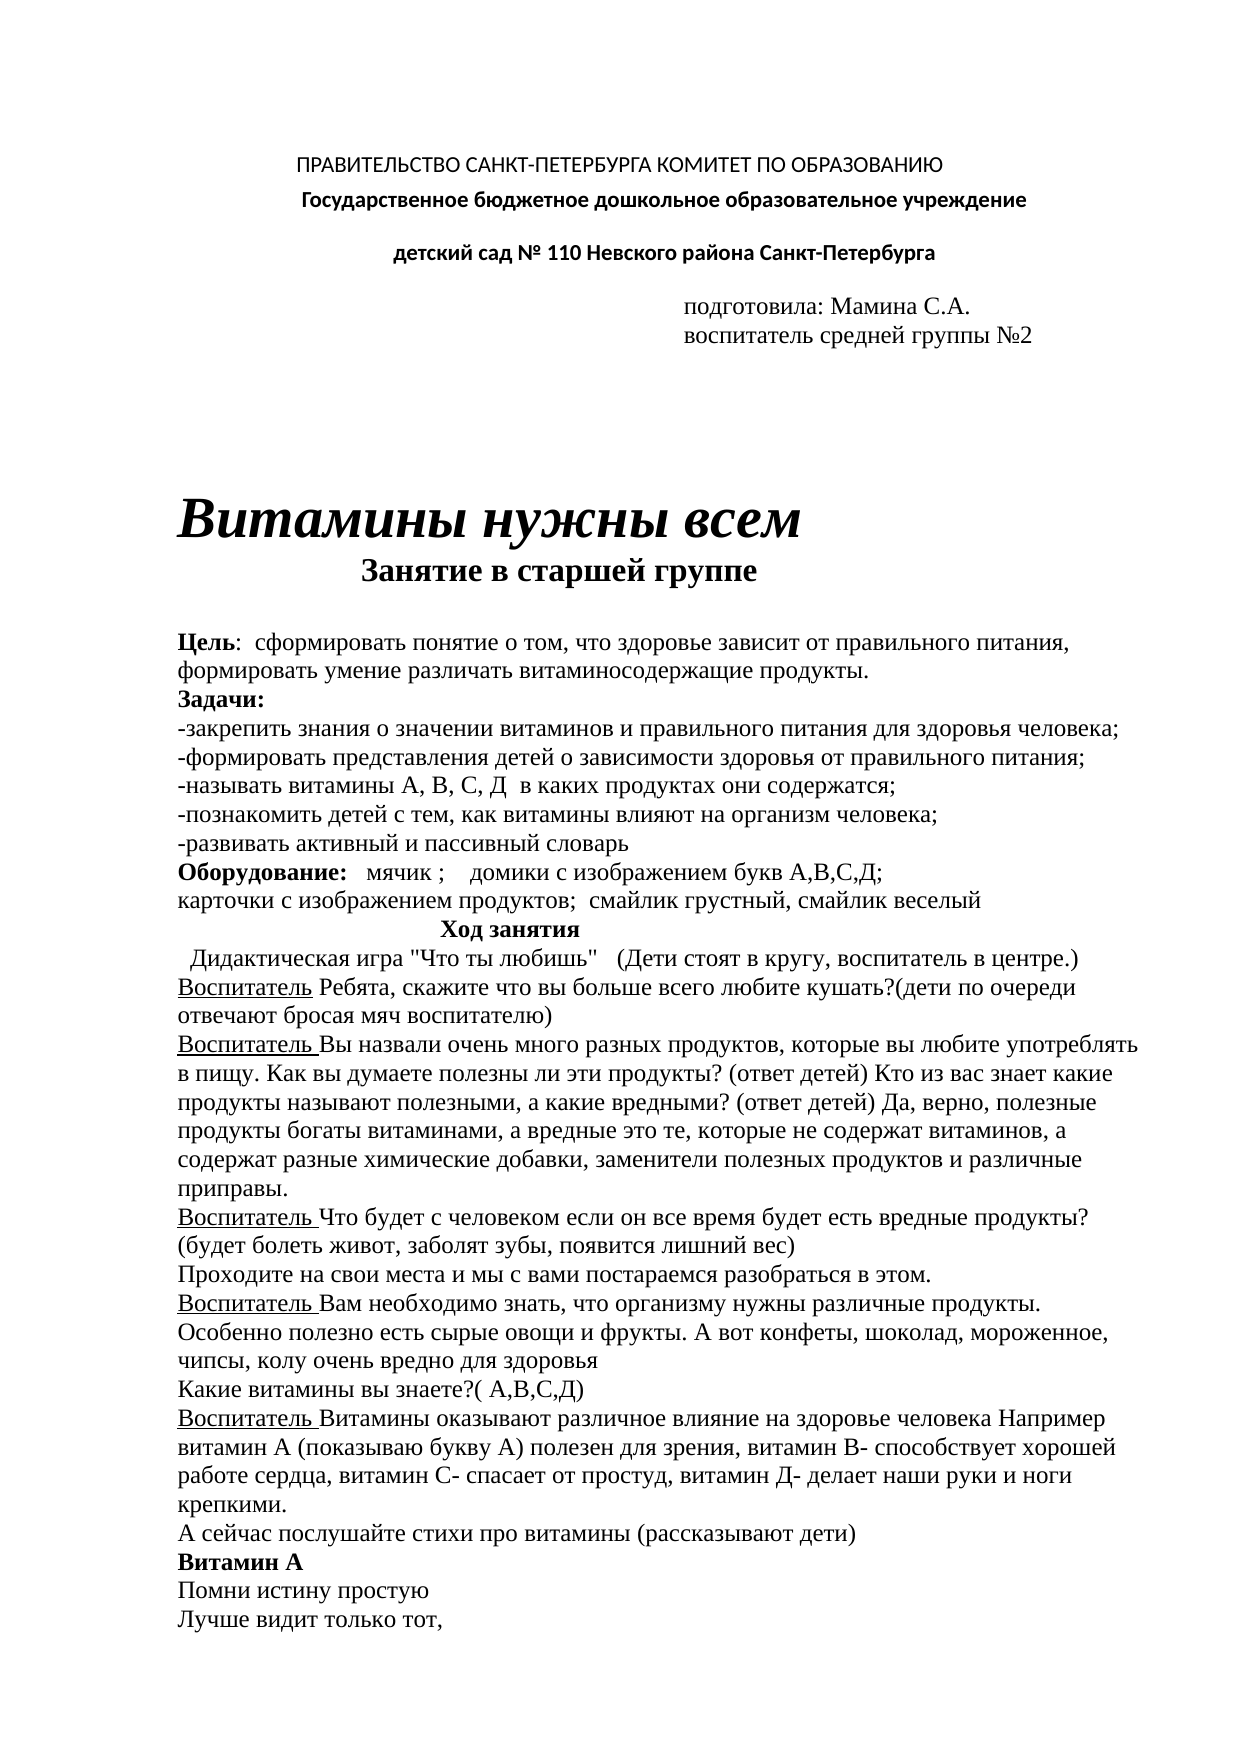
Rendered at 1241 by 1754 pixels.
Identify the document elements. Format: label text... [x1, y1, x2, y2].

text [177, 1547, 1152, 1633]
text детский сад № 110 Невского района Санкт-Петербурга [177, 238, 1152, 266]
text -называть витамины А, В, С, Д в каких продуктах они содержатся; [177, 770, 1152, 799]
text подготовила: Мамина С.А. [177, 291, 1152, 320]
text -формировать представления детей о зависимости здоровья от правильного питания; [177, 742, 1152, 770]
text -познакомить детей с тем, как витамины влияют на организм человека; [177, 799, 1152, 828]
text Дидактическая игра "Что ты любишь" (Дети стоят в кругу, воспитатель в центре.) Воспитатель Ребята, скажите что вы больше всего любите кушать?(дети по очереди отвечают бросая мяч воспитателю) Воспитатель Вы назвали очень много разных продуктов, которые вы любите употреблять в пищу. Как вы думаете полезны ли эти продукты? (ответ детей) Кто из вас знает какие продукты называют полезными, а какие вредными? (ответ детей) Да, верно, полезные продукты богаты витаминами, а вредные это те, которые не содержат витаминов, а содержат разные химические добавки, заменители полезных продуктов и различные приправы. Воспитатель Что будет с человеком если он все время будет есть вредные продукты? (будет болеть живот, заболят зубы, появится лишний вес) Проходите на свои места и мы с вами постараемся разобраться в этом. Воспитатель Вам необходимо знать, что организму нужны различные продукты. Особенно полезно есть сырые овощи и фрукты. А вот конфеты, шоколад, мороженное, чипсы, колу очень вредно для здоровья [177, 943, 1152, 1374]
text карточки с изображением продуктов; смайлик грустный, смайлик веселый [177, 885, 1152, 914]
text Задачи: [177, 684, 1152, 713]
text А сейчас послушайте стихи про витамины (рассказывают дети) [177, 1518, 1152, 1547]
text Цель: сформировать понятие о том, что здоровье зависит от правильного питания, формировать умение различать витаминосодержащие продукты. [177, 627, 1152, 684]
text Государственное бюджетное дошкольное образовательное учреждение [177, 185, 1152, 213]
text -развивать активный и пассивный словарь [177, 828, 1152, 857]
text Занятие в старшей группе [177, 550, 1152, 588]
text -закрепить знания о значении витаминов и правильного питания для здоровья человека; [177, 713, 1152, 742]
text ПРАВИТЕЛЬСТВО САНКТ-ПЕТЕРБУРГА КОМИТЕТ ПО ОБРАЗОВАНИЮ [177, 118, 1152, 185]
text Какие витамины вы знаете?( А,В,С,Д) Воспитатель Витамины оказывают различное влияние на здоровье человека Например витамин А (показываю букву А) полезен для зрения, витамин В- способствует хорошей работе сердца, витамин С- спасает от простуд, витамин Д- делает наши руки и ноги крепкими. [177, 1374, 1152, 1518]
text Оборудование: мячик ; домики с изображением букв А,В,С,Д; [177, 857, 1152, 885]
text воспитатель средней группы №2 [177, 320, 1152, 349]
text Витамины нужны всем [177, 483, 1152, 550]
text Ход занятия [177, 914, 1152, 943]
